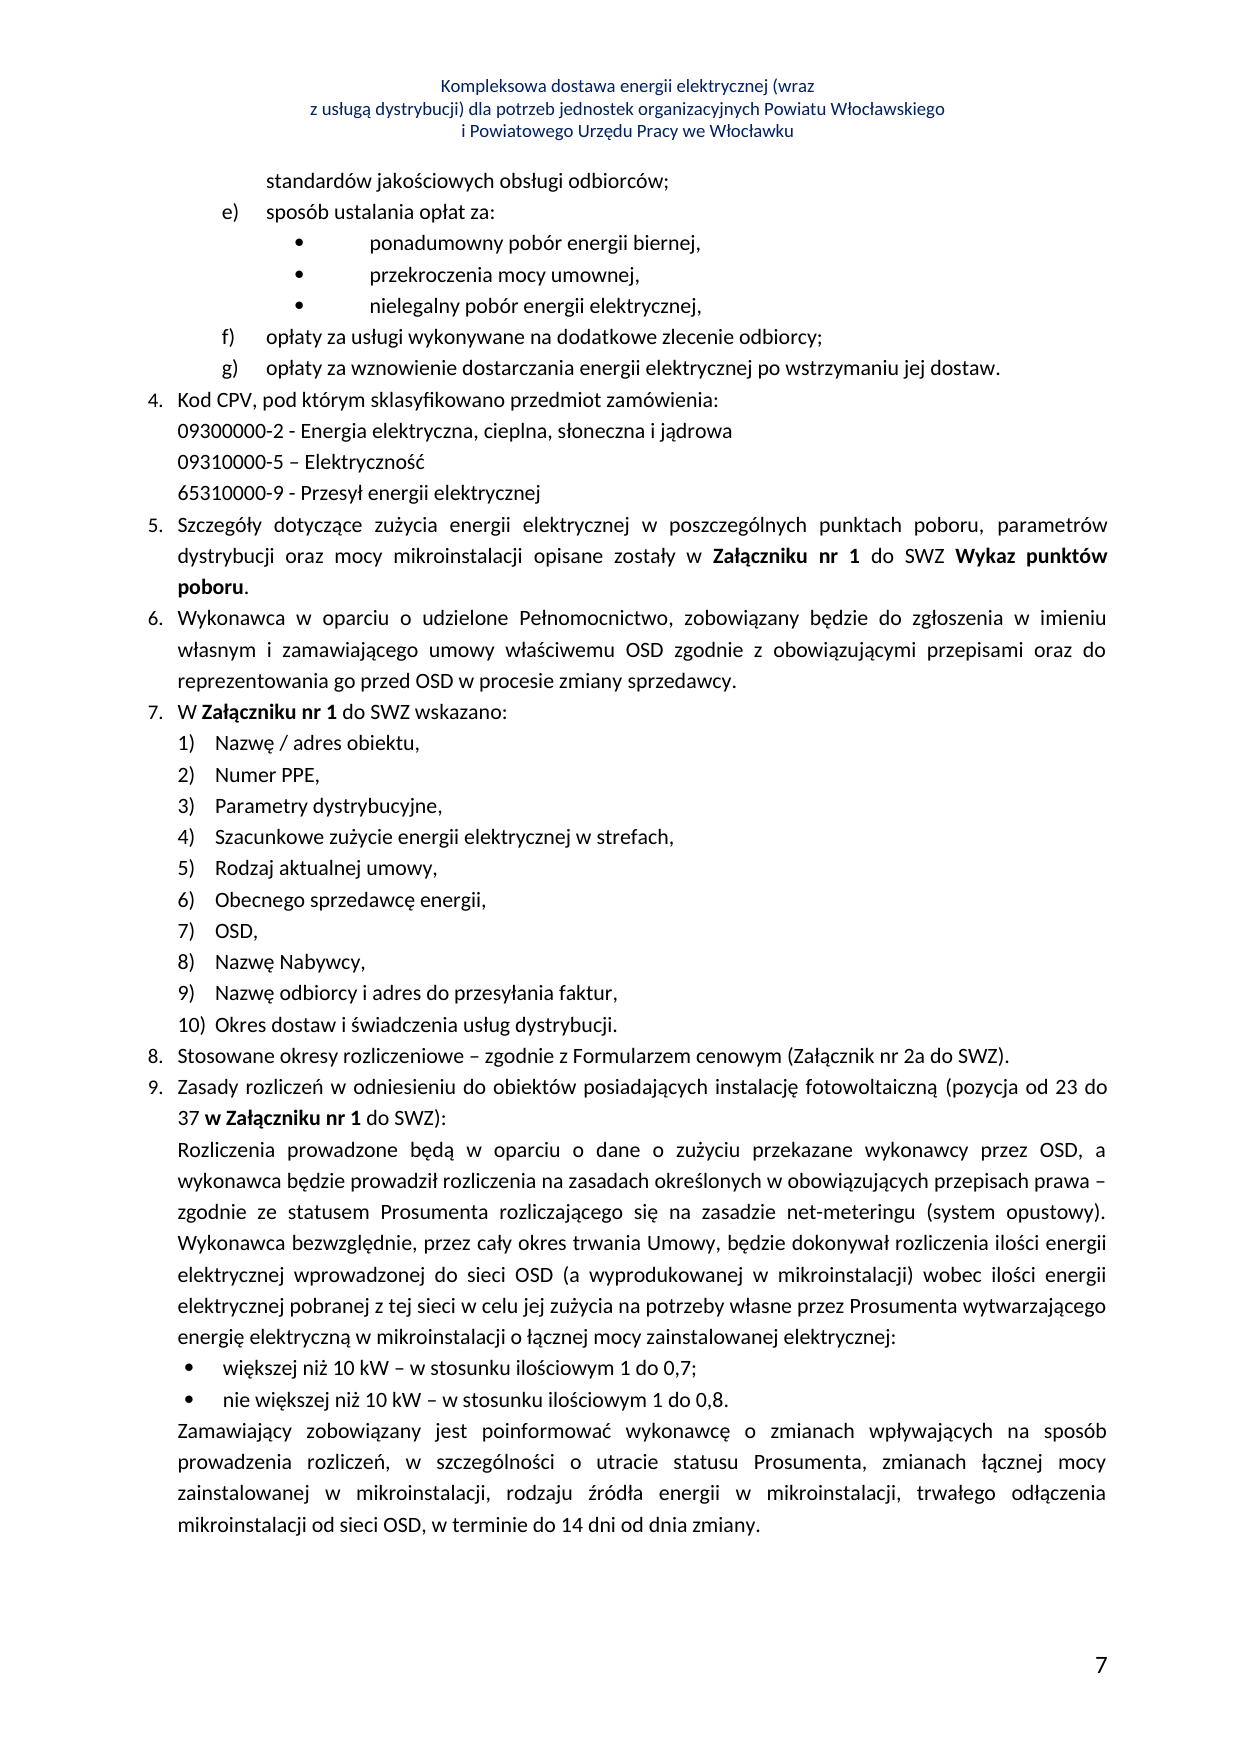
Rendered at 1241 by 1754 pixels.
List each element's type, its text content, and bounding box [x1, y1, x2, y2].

list Nazwę Nabywcy, [177, 944, 1107, 975]
list ponadumowny pobór energii biernej, [266, 225, 1107, 256]
text Rozliczenia prowadzone będą w oparciu o dane o zużyciu przekazane wykonawcy przez OSD, a wykonawca będzie prowadził rozliczenia na zasadach określonych w obowiązujących przepisach prawa – zgodnie ze statusem Prosumenta rozliczającego się na zasadzie net-meteringu (system opustowy). Wykonawca bezwzględnie, przez cały okres trwania Umowy, będzie dokonywał rozliczenia ilości energii elektrycznej wprowadzonej do sieci OSD (a wyprodukowanej w mikroinstalacji) wobec ilości energii elektrycznej pobranej z tej sieci w celu jej zużycia na potrzeby własne przez Prosumenta wytwarzającego energię elektryczną w mikroinstalacji o łącznej mocy zainstalowanej elektrycznej: [177, 1131, 1107, 1350]
list Zasady rozliczeń w odniesieniu do obiektów posiadających instalację fotowoltaiczną (pozycja od 23 do 37 w Załączniku nr 1 do SWZ): [148, 1069, 1107, 1131]
list Kod CPV, pod którym sklasyfikowano przedmiot zamówienia: [148, 381, 1107, 412]
list Obecnego sprzedawcę energii, [177, 881, 1107, 912]
list Wykonawca w oparciu o udzielone Pełnomocnictwo, zobowiązany będzie do zgłoszenia w imieniu własnym i zamawiającego umowy właściwemu OSD zgodnie z obowiązującymi przepisami oraz do reprezentowania go przed OSD w procesie zmiany sprzedawcy. [148, 600, 1107, 694]
list Parametry dystrybucyjne, [177, 787, 1107, 819]
list przekroczenia mocy umownej, [266, 256, 1107, 287]
list opłaty za wznowienie dostarczania energii elektrycznej po wstrzymaniu jej dostaw. [222, 350, 1107, 381]
list opłaty za usługi wykonywane na dodatkowe zlecenie odbiorcy; [222, 319, 1107, 350]
list W Załączniku nr 1 do SWZ wskazano: [148, 694, 1107, 725]
list Rodzaj aktualnej umowy, [177, 850, 1107, 881]
list Nazwę odbiorcy i adres do przesyłania faktur, [177, 975, 1107, 1006]
list Nazwę / adres obiektu, [177, 725, 1107, 756]
list Numer PPE, [177, 756, 1107, 787]
list Szczegóły dotyczące zużycia energii elektrycznej w poszczególnych punktach poboru, parametrów dystrybucji oraz mocy mikroinstalacji opisane zostały w Załączniku nr 1 do SWZ Wykaz punktów poboru. [148, 506, 1107, 600]
list sposób ustalania opłat za: [222, 194, 1107, 225]
text Zamawiający zobowiązany jest poinformować wykonawcę o zmianach wpływających na sposób prowadzenia rozliczeń, w szczególności o utracie statusu Prosumenta, zmianach łącznej mocy zainstalowanej w mikroinstalacji, rodzaju źródła energii w mikroinstalacji, trwałego odłączenia mikroinstalacji od sieci OSD, w terminie do 14 dni od dnia zmiany. [177, 1412, 1107, 1537]
text 65310000-9 - Przesył energii elektrycznej [148, 475, 1107, 506]
list Szacunkowe zużycie energii elektrycznej w strefach, [177, 819, 1107, 850]
text 09300000-2 - Energia elektryczna, cieplna, słoneczna i jądrowa [148, 412, 1107, 444]
list nielegalny pobór energii elektrycznej, [266, 287, 1107, 319]
text 09310000-5 – Elektryczność [148, 444, 1107, 475]
list Stosowane okresy rozliczeniowe – zgodnie z Formularzem cenowym (Załącznik nr 2a do SWZ). [148, 1037, 1107, 1069]
list większej niż 10 kW – w stosunku ilościowym 1 do 0,7; [185, 1350, 1107, 1381]
list nie większej niż 10 kW – w stosunku ilościowym 1 do 0,8. [185, 1381, 1107, 1412]
list Okres dostaw i świadczenia usług dystrybucji. [177, 1006, 1107, 1037]
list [222, 162, 1107, 194]
list OSD, [177, 912, 1107, 944]
